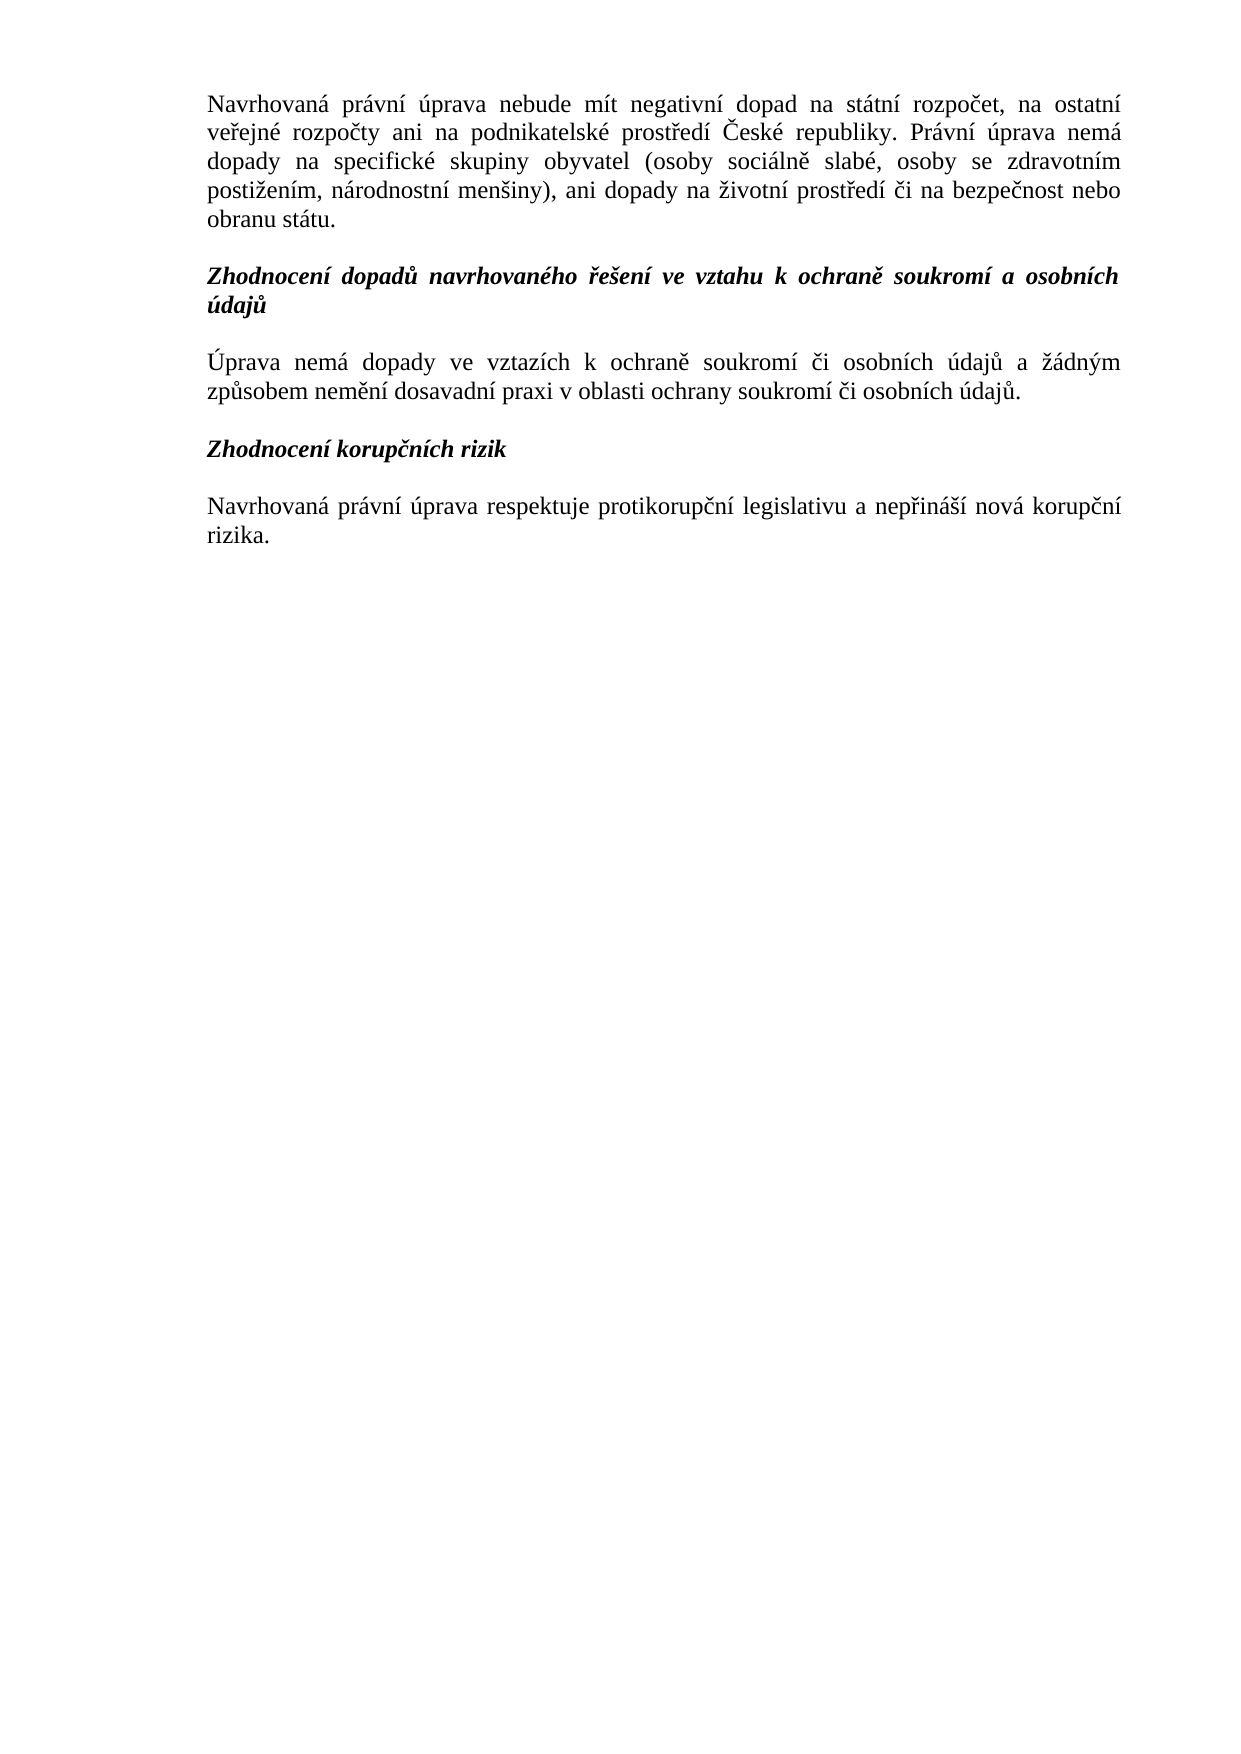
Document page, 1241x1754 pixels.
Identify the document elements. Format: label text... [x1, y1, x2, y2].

text Navrhovaná právní úprava nebude mít negativní dopad na státní rozpočet, na ostatní veřejné rozpočty ani na podnikatelské prostředí České republiky. Právní úprava nemá dopady na specifické skupiny obyvatel (osoby sociálně slabé, osoby se zdravotním postižením, národnostní menšiny), ani dopady na životní prostředí či na bezpečnost nebo obranu státu. [207, 89, 1122, 232]
text Navrhovaná právní úprava respektuje protikorupční legislativu a nepřináší nová korupční rizika. [207, 491, 1122, 549]
text Úprava nemá dopady ve vztazích k ochraně soukromí či osobních údajů a žádným způsobem nemění dosavadní praxi v oblasti ochrany soukromí či osobních údajů. [207, 347, 1122, 405]
text Zhodnocení korupčních rizik [207, 434, 1122, 462]
text Zhodnocení dopadů navrhovaného řešení ve vztahu k ochraně soukromí a osobních údajů [207, 261, 1122, 319]
